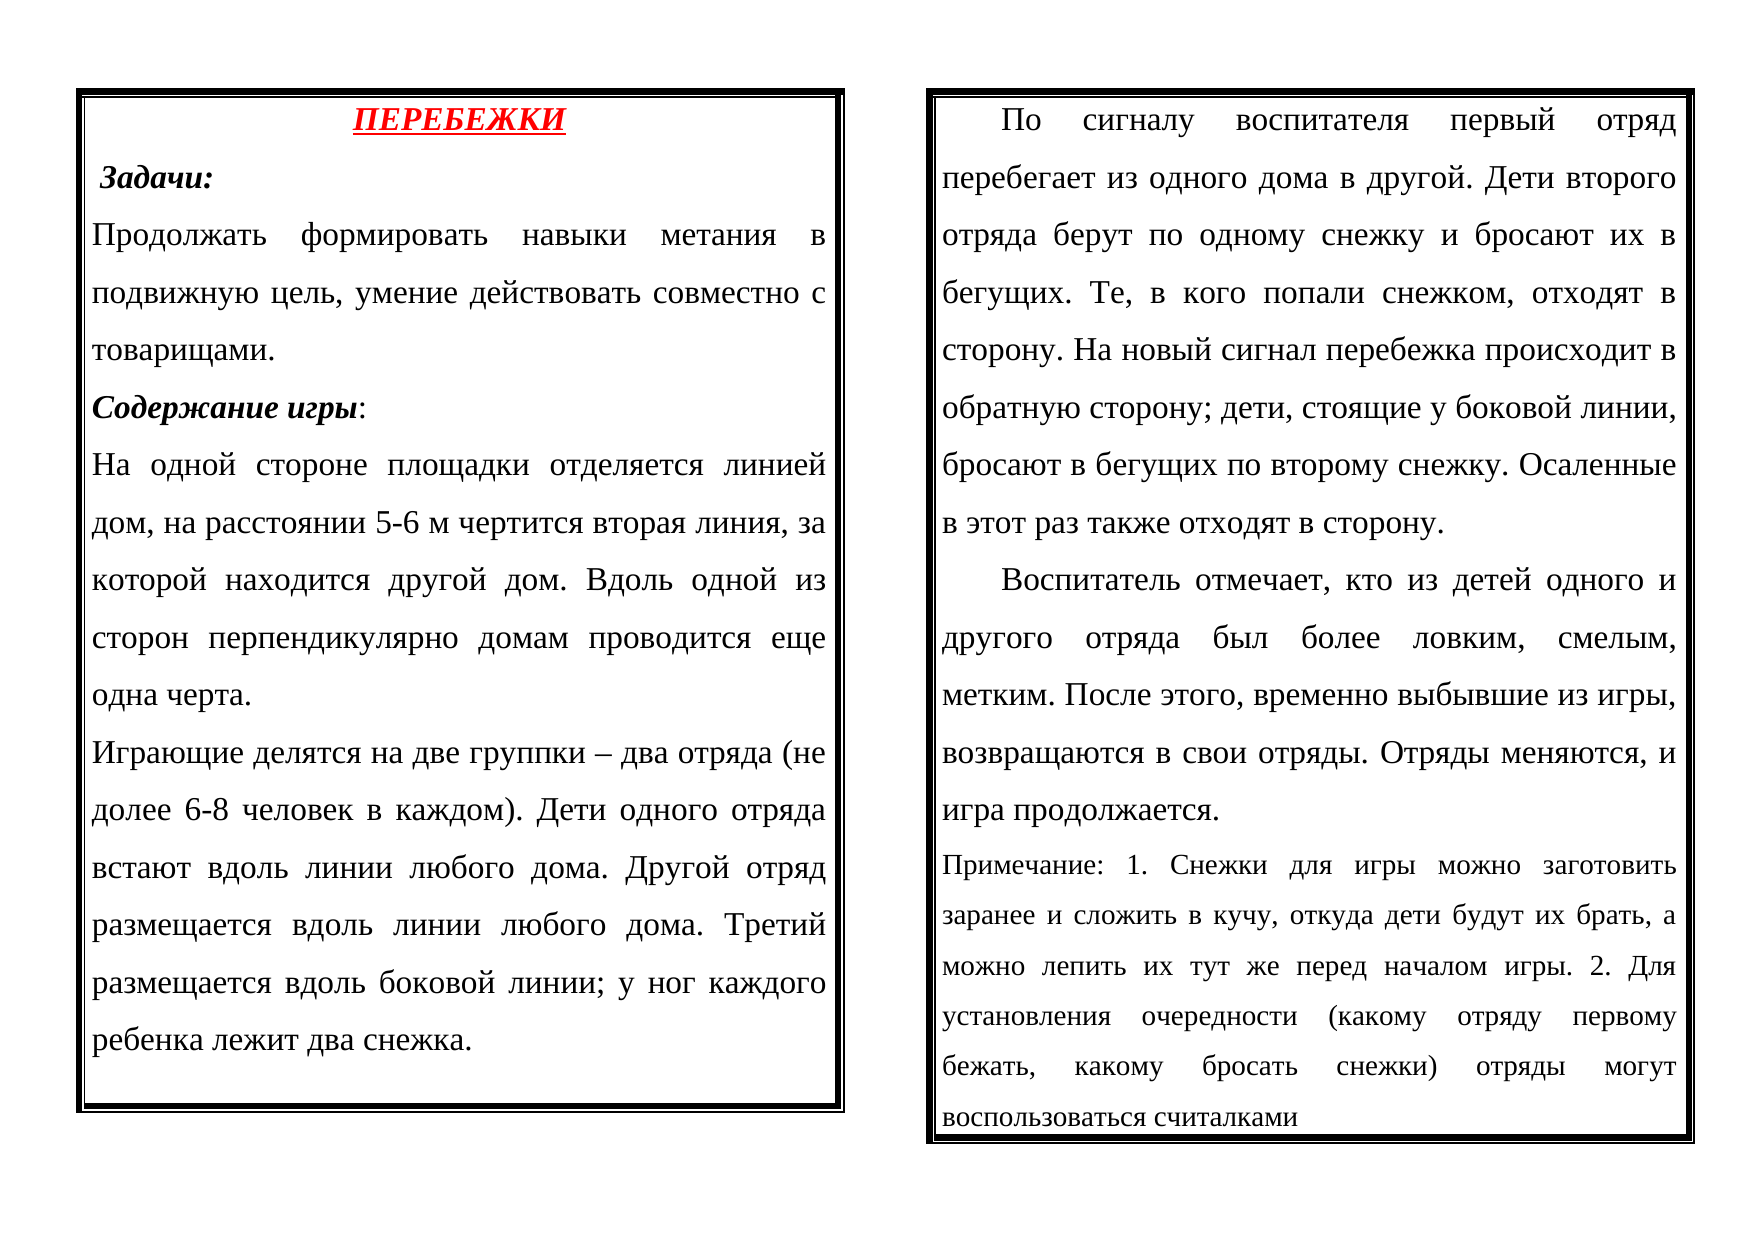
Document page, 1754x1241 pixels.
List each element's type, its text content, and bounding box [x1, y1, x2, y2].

text По сигналу воспитателя первый отряд перебегает из одного дома в другой. Дети второго отряда берут по одному снежку и бросают их в бегущих. Те, в кого попали снежком, отходят в сторону. На новый сигнал перебежка происходит в обратную сторону; дети, стоящие у боковой линии, бросают в бегущих по второму снежку. Осаленные в этот раз также отходят в сторону. [936, 98, 1686, 541]
text На одной стороне площадки отделяется линией дом, на расстоянии 5- чертится вторая линия, за которой находится другой дом. Вдоль одной из сторон перпендикулярно домам проводится еще одна черта. [85, 433, 835, 713]
text Задачи: [85, 146, 835, 196]
text Содержание игры: [85, 376, 835, 426]
text Примечание: 1. Снежки для игры можно заготовить заранее и сложить в кучу, откуда дети будут их брать, а можно лепить их тут же перед началом игры. 2. Для установления очередности (какому отряду первому бежать, какому бросать снежки) отряды могут воспользоваться считалками [936, 836, 1686, 1134]
text Воспитатель отмечает, кто из детей одного и другого отряда был более ловким, смелым, метким. После этого, временно выбывшие из игры, возвращаются в свои отряды. Отряды меняются, и игра продолжается. [936, 548, 1686, 828]
text Играющие делятся на две группки – два отряда (не долее 6-8 человек в каждом). Дети одного отряда встают вдоль линии любого дома. Другой отряд размещается вдоль линии любого дома. Третий размещается вдоль боковой линии; у ног каждого ребенка лежит два снежка. [85, 721, 835, 1058]
text Продолжать формировать навыки метания в подвижную цель, умение действовать совместно с товарищами. [85, 203, 835, 368]
text ПЕРЕБЕЖКИ [85, 98, 835, 138]
